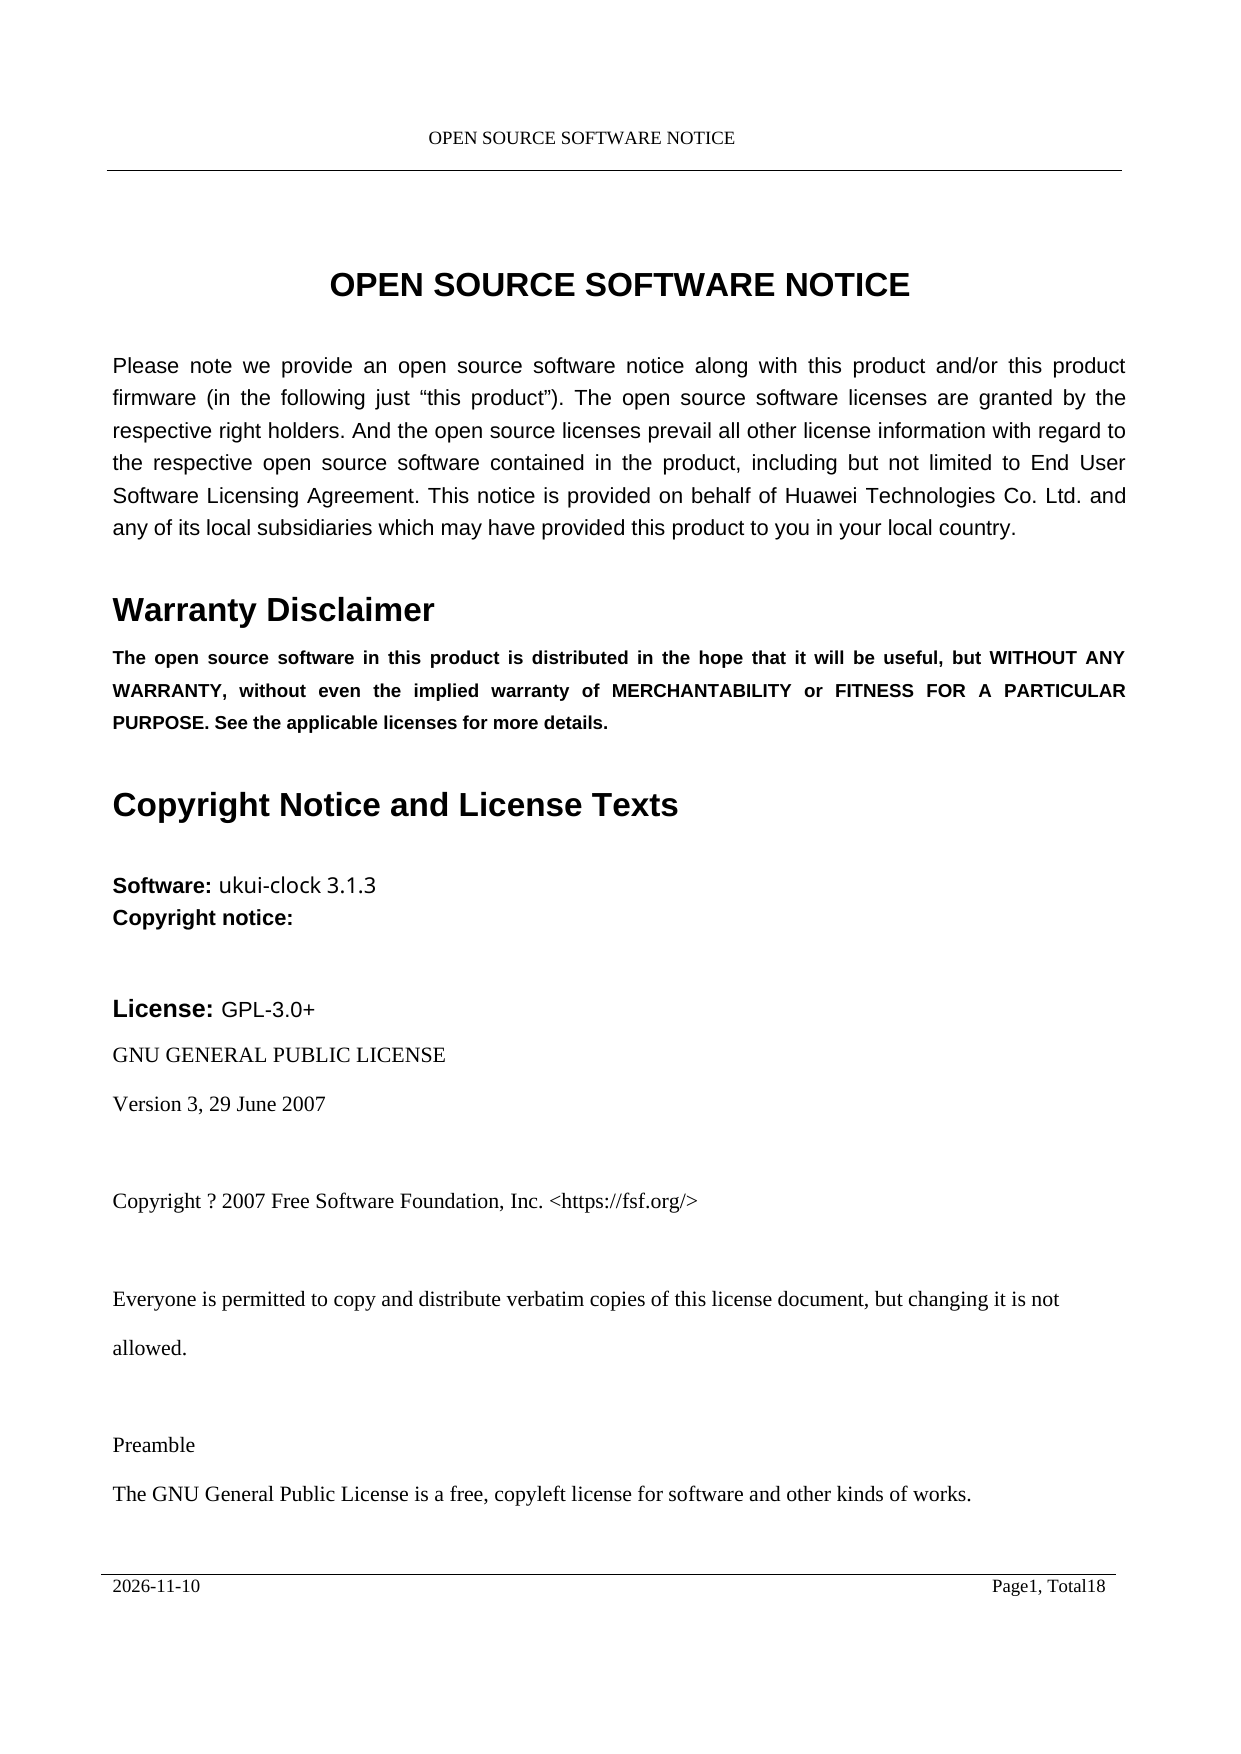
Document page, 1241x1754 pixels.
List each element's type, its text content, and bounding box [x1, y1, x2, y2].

text The open source software in this product is distributed in the hope that it will be useful, but WITHOUT ANY WARRANTY, without even the implied warranty of MERCHANTABILITY or FITNESS FOR A PARTICULAR PURPOSE. See the applicable licenses for more details. [112, 641, 1128, 739]
text Copyright Notice and License Texts [112, 771, 1128, 836]
text Warranty Disclaimer [112, 576, 1128, 641]
text OPEN SOURCE SOFTWARE NOTICE [112, 251, 1128, 316]
text License: GPL-3.0+ [112, 992, 1128, 1024]
text Copyright notice: [112, 901, 1128, 934]
text Please note we provide an open source software notice along with this product and/or this product firmware (in the following just “this product”). The open source software licenses are granted by the respective right holders. And the open source licenses prevail all other license information with regard to the respective open source software contained in the product, including but not limited to End User Software Licensing Agreement. This notice is provided on behalf of Huawei Technologies Co. Ltd. and any of its local subsidiaries which may have provided this product to you in your local country. [112, 349, 1128, 544]
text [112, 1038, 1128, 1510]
text Software: ukui-clock 3.1.3 [112, 869, 1128, 901]
